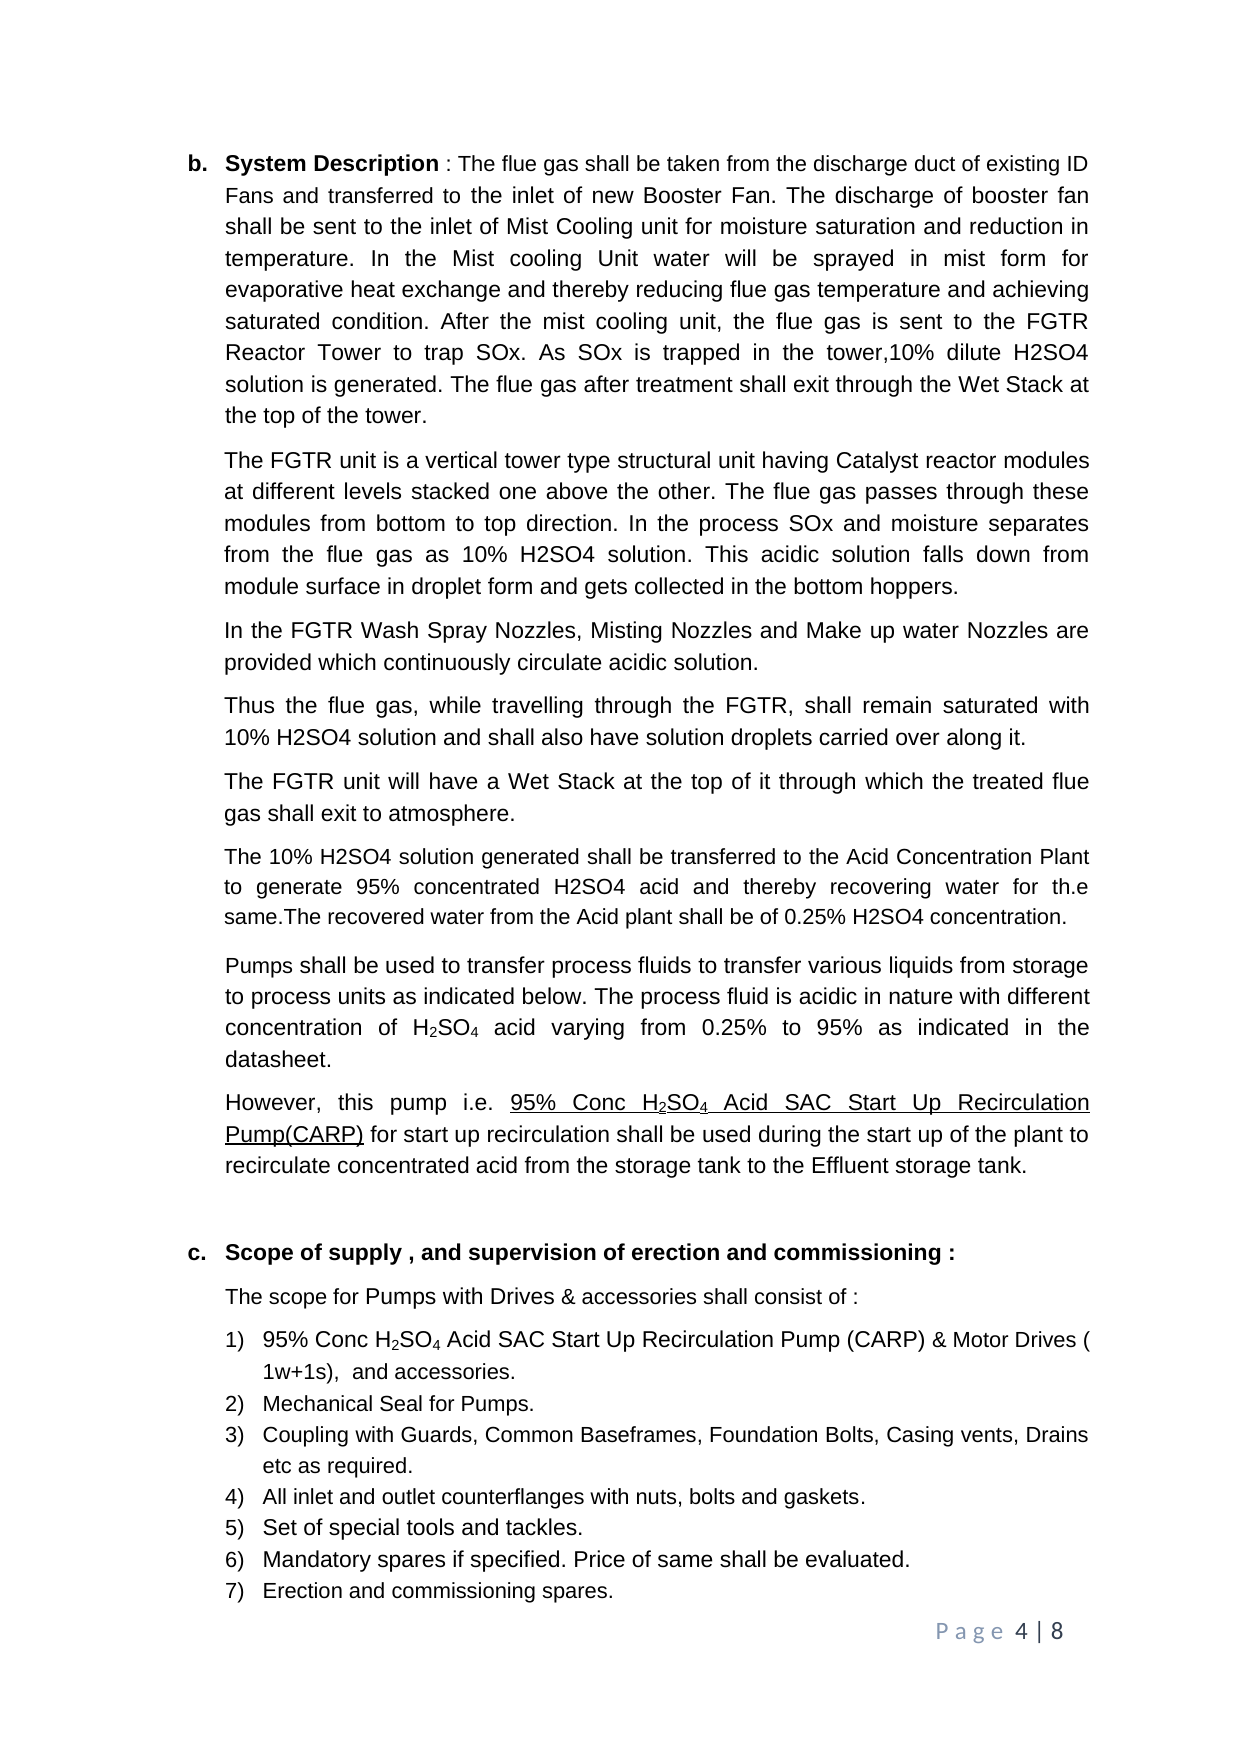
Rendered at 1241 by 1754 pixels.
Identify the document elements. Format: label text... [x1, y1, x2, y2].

text Pumps shall be used to transfer process fluids to transfer various liquids from storage to process units as indicated below. The process fluid is acidic in nature with different concentration of H2SO4 acid varying from 0.25% to 95% as indicated in the datasheet. [225, 947, 1090, 1072]
list Mandatory spares if specified. Price of same shall be evaluated. [225, 1541, 1090, 1572]
list Scope of supply , and supervision of erection and commissioning : [187, 1234, 1090, 1266]
list Coupling with Guards, Common Baseframes, Foundation Bolts, Casing vents, Drains etc as required. [225, 1416, 1090, 1478]
list System Description : The flue gas shall be taken from the discharge duct of existing ID Fans and transferred to the inlet of new Booster Fan. The discharge of booster fan shall be sent to the inlet of Mist Cooling unit for moisture saturation and reduction in temperature. In the Mist cooling Unit water will be sprayed in mist form for evaporative heat exchange and thereby reducing flue gas temperature and achieving saturated condition. After the mist cooling unit, the flue gas is sent to the FGTR Reactor Tower to trap SOx. As SOx is trapped in the tower,10% dilute H2SO4 solution is generated. The flue gas after treatment shall exit through the Wet Stack at the top of the tower. [187, 150, 1090, 429]
text The 10% H2SO4 solution generated shall be transferred to the Acid Concentration Plant to generate 95% concentrated H2SO4 acid and thereby recovering water for th.e same.The recovered water from the Acid plant shall be of 0.25% H2SO4 concentration. [224, 844, 1090, 929]
text However, this pump i.e. 95% Conc H2SO4 Acid SAC Start Up Recirculation Pump(CARP) for start up recirculation shall be used during the start up of the plant to recirculate concentrated acid from the storage tank to the Effluent storage tank. [225, 1084, 1090, 1178]
list Erection and commissioning spares. [225, 1572, 1090, 1603]
text The FGTR unit will have a Wet Stack at the top of it through which the treated flue gas shall exit to atmosphere. [224, 768, 1090, 826]
list Mechanical Seal for Pumps. [225, 1384, 1090, 1416]
list All inlet and outlet counterflanges with nuts, bolts and gaskets. [225, 1478, 1090, 1509]
text The FGTR unit is a vertical tower type structural unit having Catalyst reactor modules at different levels stacked one above the other. The flue gas passes through these modules from bottom to top direction. In the process SOx and moisture separates from the flue gas as 10% H2SO4 solution. This acidic solution falls down from module surface in droplet form and gets collected in the bottom hoppers. [224, 447, 1090, 599]
list 95% Conc H2SO4 Acid SAC Start Up Recirculation Pump (CARP) & Motor Drives ( 1w+1s), and accessories. [225, 1322, 1090, 1384]
text In the FGTR Wash Spray Nozzles, Misting Nozzles and Make up water Nozzles are provided which continuously circulate acidic solution. [224, 617, 1090, 675]
text The scope for Pumps with Drives & accessories shall consist of : [225, 1278, 1090, 1309]
text Thus the flue gas, while travelling through the FGTR, shall remain saturated with 10% H2SO4 solution and shall also have solution droplets carried over along it. [224, 692, 1090, 750]
list Set of special tools and tackles. [225, 1509, 1090, 1541]
